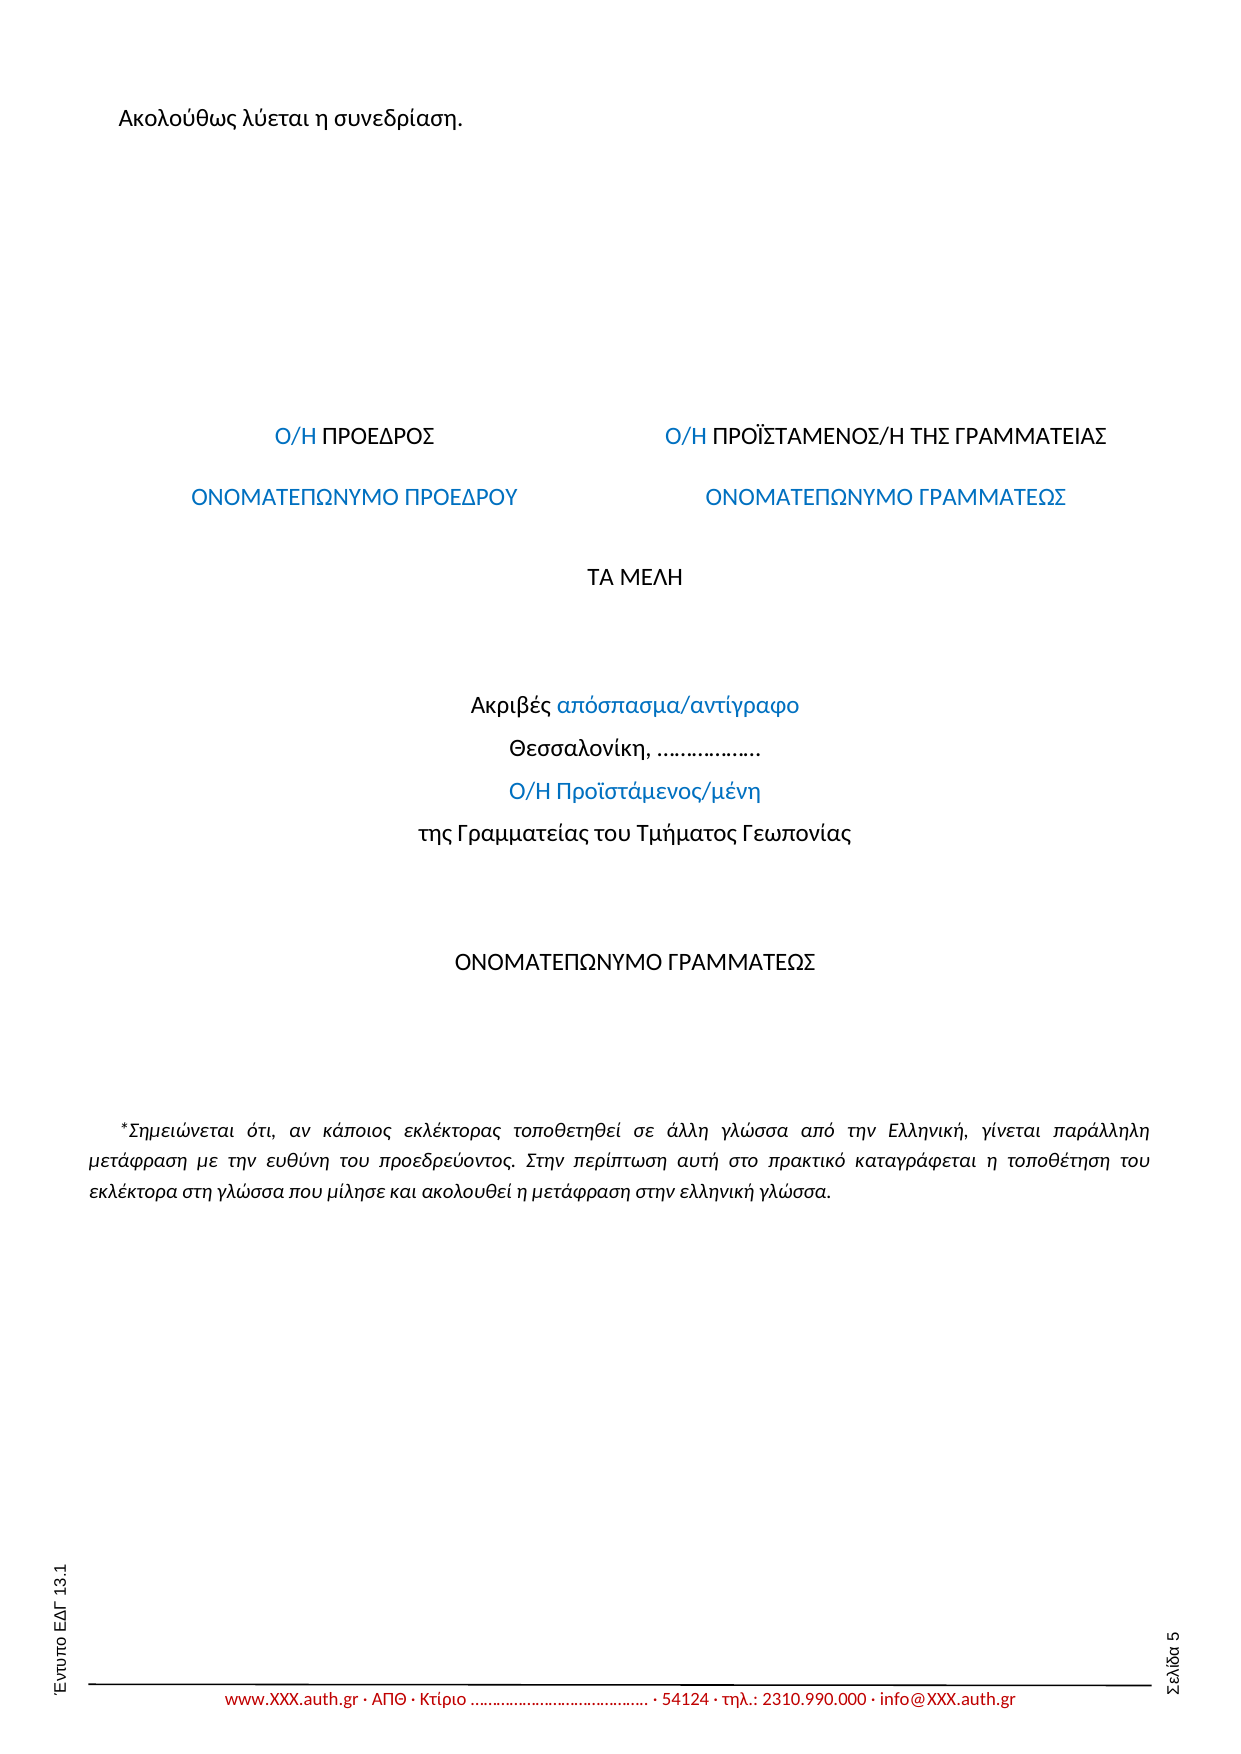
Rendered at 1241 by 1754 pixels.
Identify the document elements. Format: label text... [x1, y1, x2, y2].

text Ακριβές απόσπασμα/αντίγραφο [89, 689, 1152, 720]
text Θεσσαλονίκη, ……………… [89, 732, 1152, 762]
table_cell ΟΝΟΜΑΤΕΠΩΝΥΜΟ ΠΡΟΕΔΡΟΥ [89, 481, 620, 512]
text Ο/Η Προϊστάμενος/μένη [89, 775, 1152, 805]
text Ακολούθως λύεται η συνεδρίαση. [89, 103, 1152, 133]
text της Γραμματείας του Τμήματος Γεωπονίας [89, 818, 1152, 848]
text *Σημειώνεται ότι, αν κάποιος εκλέκτορας τοποθετηθεί σε άλλη γλώσσα από την Ελληνική, γίνεται παράλληλη μετάφραση με την ευθύνη του προεδρεύοντος. Στην περίπτωση αυτή στο πρακτικό καταγράφεται η τοποθέτηση του εκλέκτορα στη γλώσσα που μίλησε και ακολουθεί η μετάφραση στην ελληνική γλώσσα. [89, 1117, 1152, 1203]
table_header Ο/Η ΠΡΟΪΣΤΑΜΕΝΟΣ/Η ΤΗΣ ΓΡΑΜΜΑΤΕΙΑΣ [620, 420, 1152, 481]
table_header Ο/Η ΠΡΟΕΔΡΟΣ [89, 420, 620, 481]
text ΤΑ ΜΕΛΗ [89, 561, 1152, 591]
table_cell ΟΝΟΜΑΤΕΠΩΝΥΜΟ ΓΡΑΜΜΑΤΕΩΣ [620, 481, 1152, 512]
text ΟΝΟΜΑΤΕΠΩΝΥΜΟ ΓΡΑΜΜΑΤΕΩΣ [89, 946, 1152, 977]
